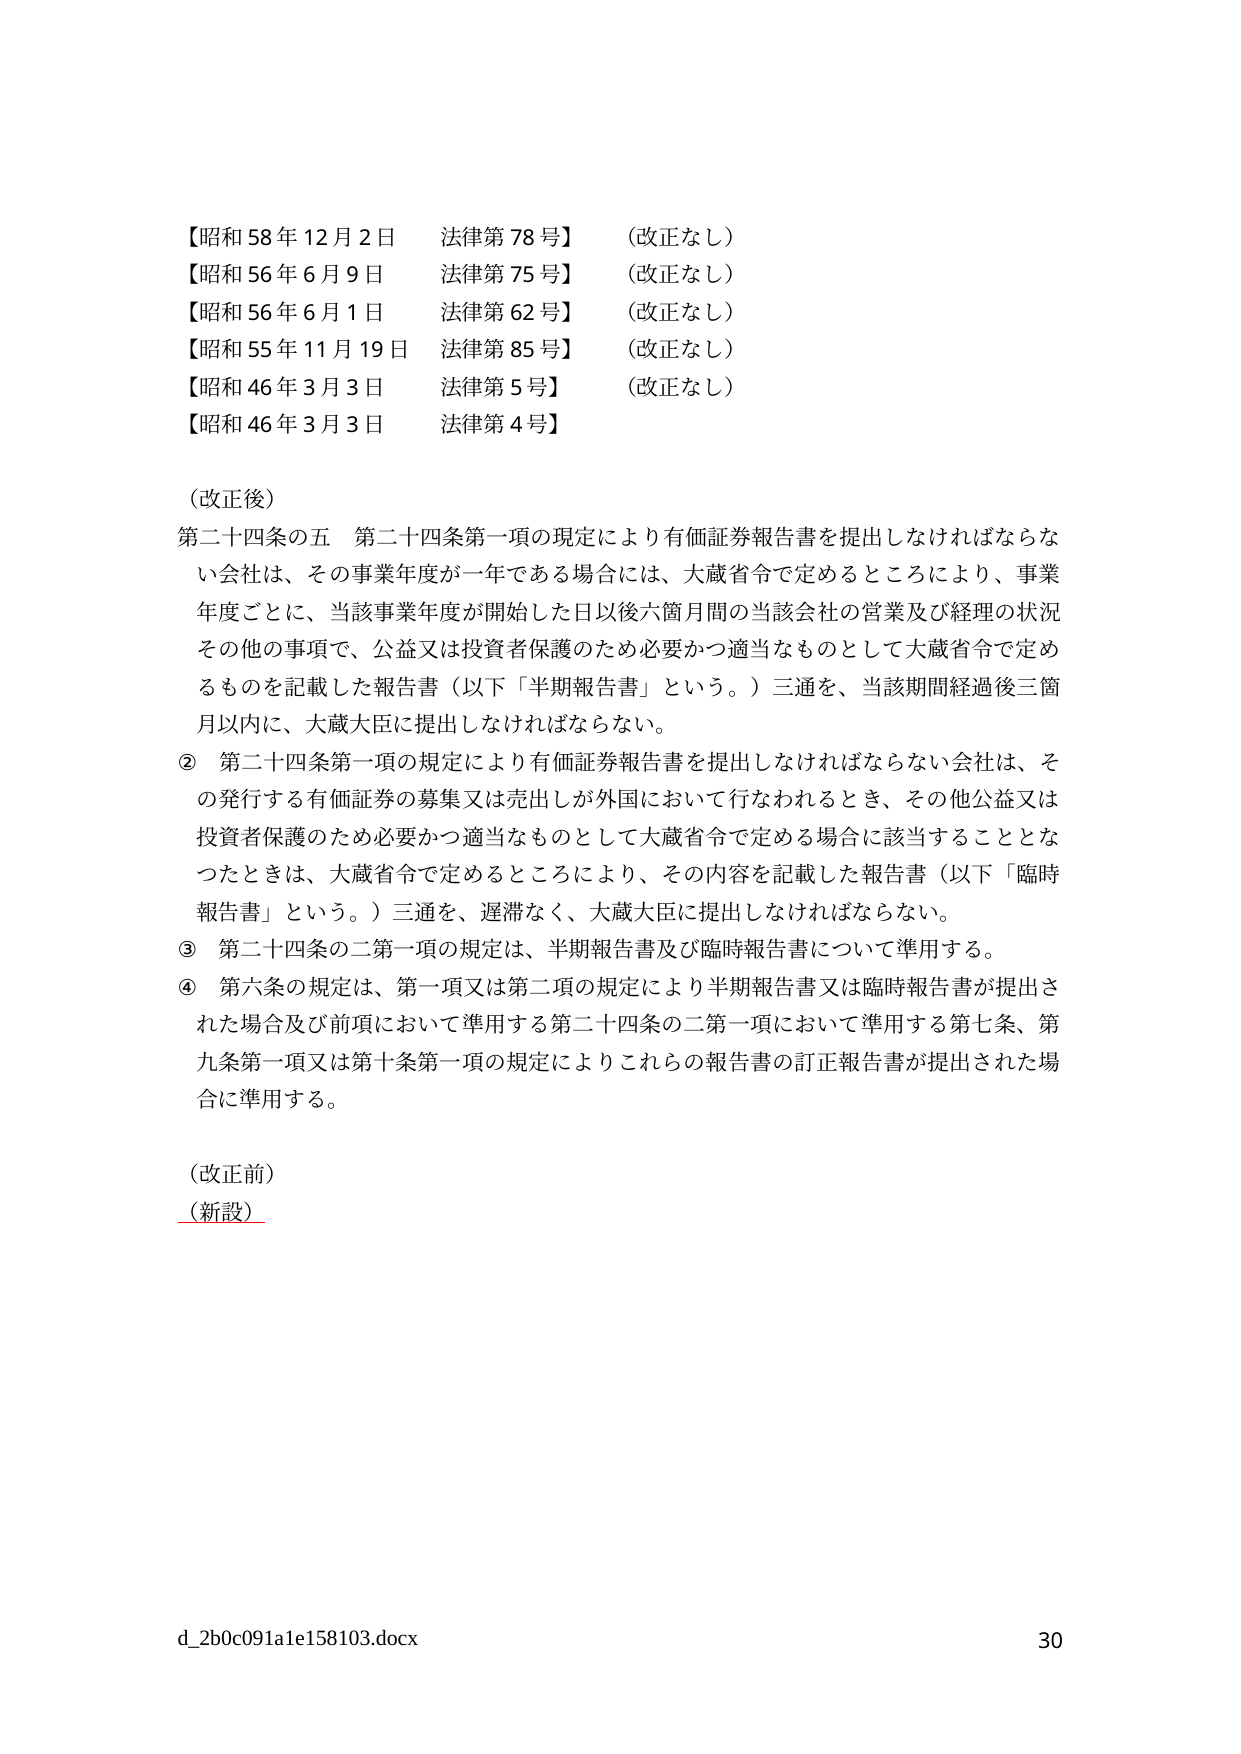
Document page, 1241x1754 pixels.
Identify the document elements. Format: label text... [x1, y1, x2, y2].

text 【昭和58年12月2日 法律第78号】 （改正なし） [177, 217, 1063, 254]
text 【昭和55年11月19日 法律第85号】 （改正なし） [177, 329, 1063, 367]
text （改正後） [177, 479, 1063, 517]
text ③ 第二十四条の二第一項の規定は、半期報告書及び臨時報告書について準用する。 [177, 929, 1063, 967]
text （改正前） [177, 1154, 1063, 1192]
text 【昭和46年3月3日 法律第4号】 [177, 404, 1063, 442]
text 【昭和56年6月1日 法律第62号】 （改正なし） [177, 292, 1063, 329]
text ② 第二十四条第一項の規定により有価証券報告書を提出しなければならない会社は、その発行する有価証券の募集又は売出しが外国において行なわれるとき、その他公益又は投資者保護のため必要かつ適当なものとして大蔵省令で定める場合に該当することとなつたときは、大蔵省令で定めるところにより、その内容を記載した報告書（以下「臨時報告書」という。）三通を、遅滞なく、大蔵大臣に提出しなければならない。 [177, 742, 1063, 929]
text 【昭和46年3月3日 法律第5号】 （改正なし） [177, 367, 1063, 404]
text 【昭和56年6月9日 法律第75号】 （改正なし） [177, 254, 1063, 292]
text 第二十四条の五 第二十四条第一項の現定により有価証券報告書を提出しなければならない会社は、その事業年度が一年である場合には、大蔵省令で定めるところにより、事業年度ごとに、当該事業年度が開始した日以後六箇月間の当該会社の営業及び経理の状況その他の事項で、公益又は投資者保護のため必要かつ適当なものとして大蔵省令で定めるものを記載した報告書（以下「半期報告書」という。）三通を、当該期間経過後三箇月以内に、大蔵大臣に提出しなければならない。 [177, 517, 1063, 742]
text ④ 第六条の規定は、第一項又は第二項の規定により半期報告書又は臨時報告書が提出された場合及び前項において準用する第二十四条の二第一項において準用する第七条、第九条第一項又は第十条第一項の規定によりこれらの報告書の訂正報告書が提出された場合に準用する。 [177, 967, 1063, 1117]
text （新設） [177, 1192, 1063, 1229]
